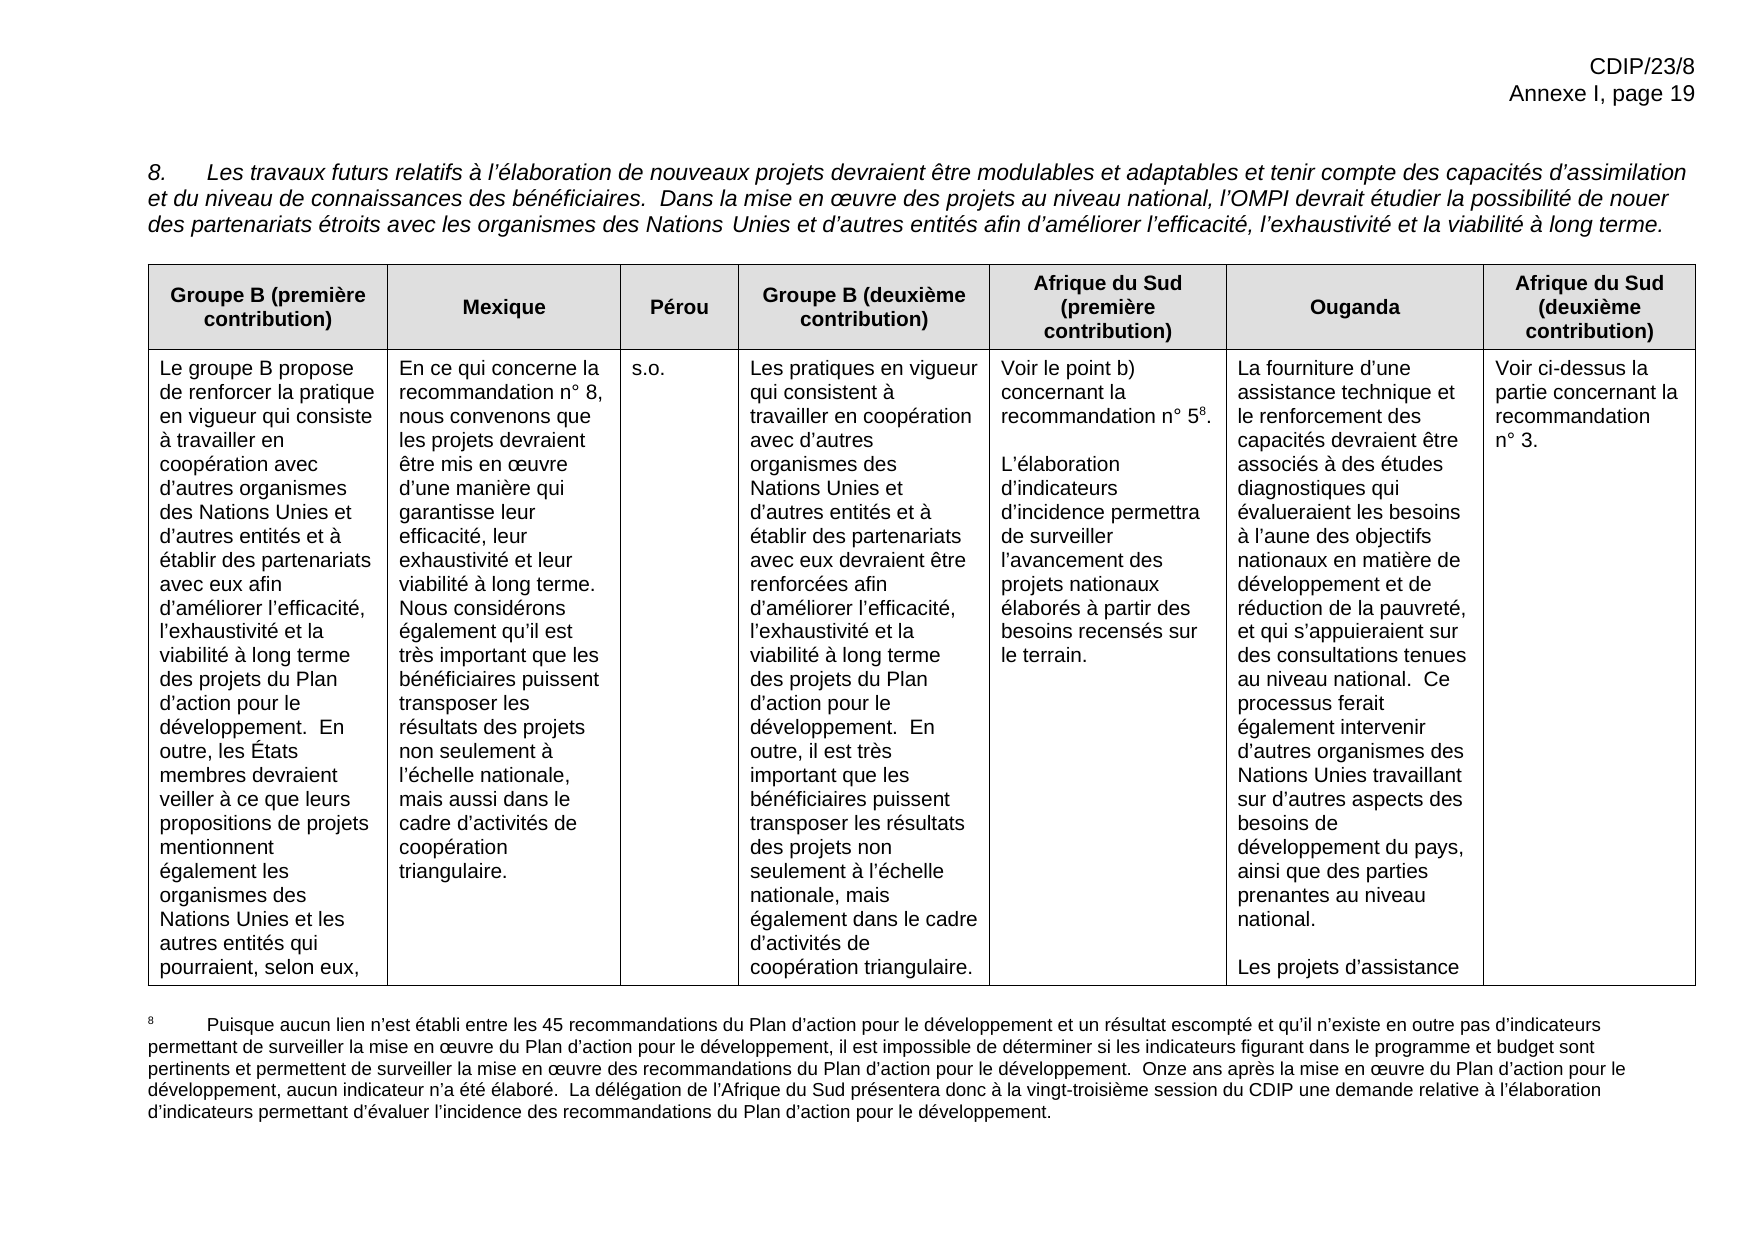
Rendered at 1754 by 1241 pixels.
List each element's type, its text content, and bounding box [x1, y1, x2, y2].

table_header Mexique [388, 265, 620, 349]
table_header Ouganda [1227, 265, 1483, 349]
table_header Groupe B (première contribution) [149, 265, 387, 349]
table_cell Voir ci-dessus la partie concernant la recommandation n° 3. [1484, 350, 1695, 984]
text 8. Les travaux futurs relatifs à l’élaboration de nouveaux projets devraient être modulables et adaptables et tenir compte des capacités d’assimilation et du niveau de connaissances des bénéficiaires. Dans la mise en œuvre des projets au niveau national, l’OMPI devrait étudier la possibilité de nouer des partenariats étroits avec les organismes des Nations Unies et d’autres entités afin d’améliorer l’efficacité, l’exhaustivité et la viabilité à long terme. [148, 158, 1695, 238]
table_header Groupe B (deuxième contribution) [739, 265, 989, 349]
table_cell s.o. [621, 350, 738, 984]
table_header Afrique du Sud (première contribution) [990, 265, 1226, 349]
table_header Pérou [621, 265, 738, 349]
table_header Afrique du Sud (deuxième contribution) [1484, 265, 1695, 349]
